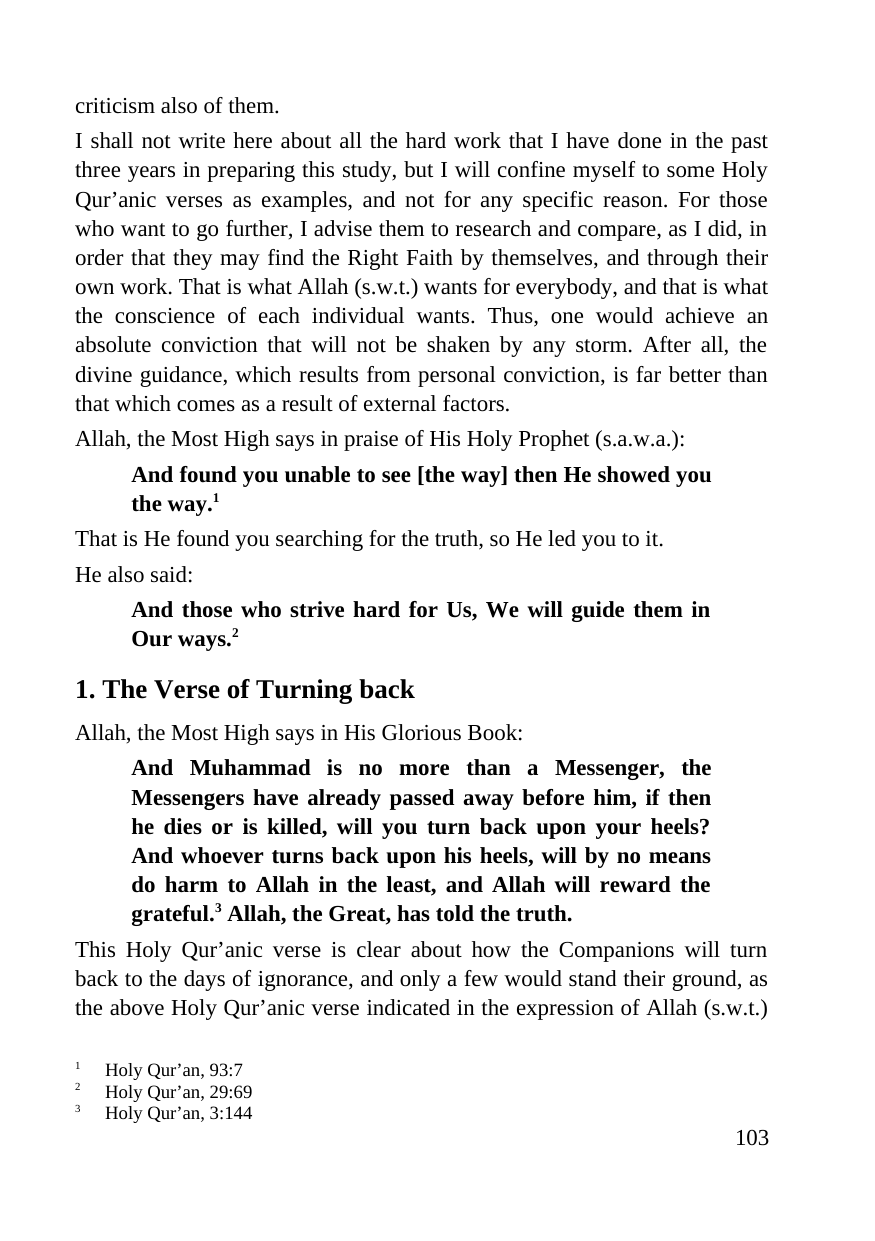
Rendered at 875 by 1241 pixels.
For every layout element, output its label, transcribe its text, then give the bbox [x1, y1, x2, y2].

text He also said: [75, 559, 769, 588]
text And those who strive hard for Us, We will guide them in Our ways. [131, 594, 712, 652]
text And Muhammad is no more than a Messenger, the Messengers have already passed away before him, if then he dies or is killed, will you turn back upon your heels? And whoever turns back upon his heels, will by no means do harm to Allah in the least, and Allah will reward the grateful. Allah, the Great, has told the truth. [131, 752, 712, 927]
text Allah, the Most High says in praise of His Holy Prophet (s.a.w.a.): [75, 423, 769, 452]
text And found you unable to see [the way] then He showed you the way. [131, 459, 712, 517]
subtitle 1. The Verse of Turning back [75, 673, 769, 704]
text That is He found you searching for the truth, so He led you to it. [75, 523, 769, 552]
text I shall not write here about all the hard work that I have done in the past three years in preparing this study, but I will confine myself to some Holy Qur’anic verses as examples, and not for any specific reason. For those who want to go further, I advise them to research and compare, as I did, in order that they may find the Right Faith by themselves, and through their own work. That is what Allah (s.w.t.) wants for everybody, and that is what the conscience of each individual wants. Thus, one would achieve an absolute conviction that will not be shaken by any storm. After all, the divine guidance, which results from personal conviction, is far better than that which comes as a result of external factors. [75, 125, 769, 417]
text Allah, the Most High says in His Glorious Book: [75, 717, 769, 746]
